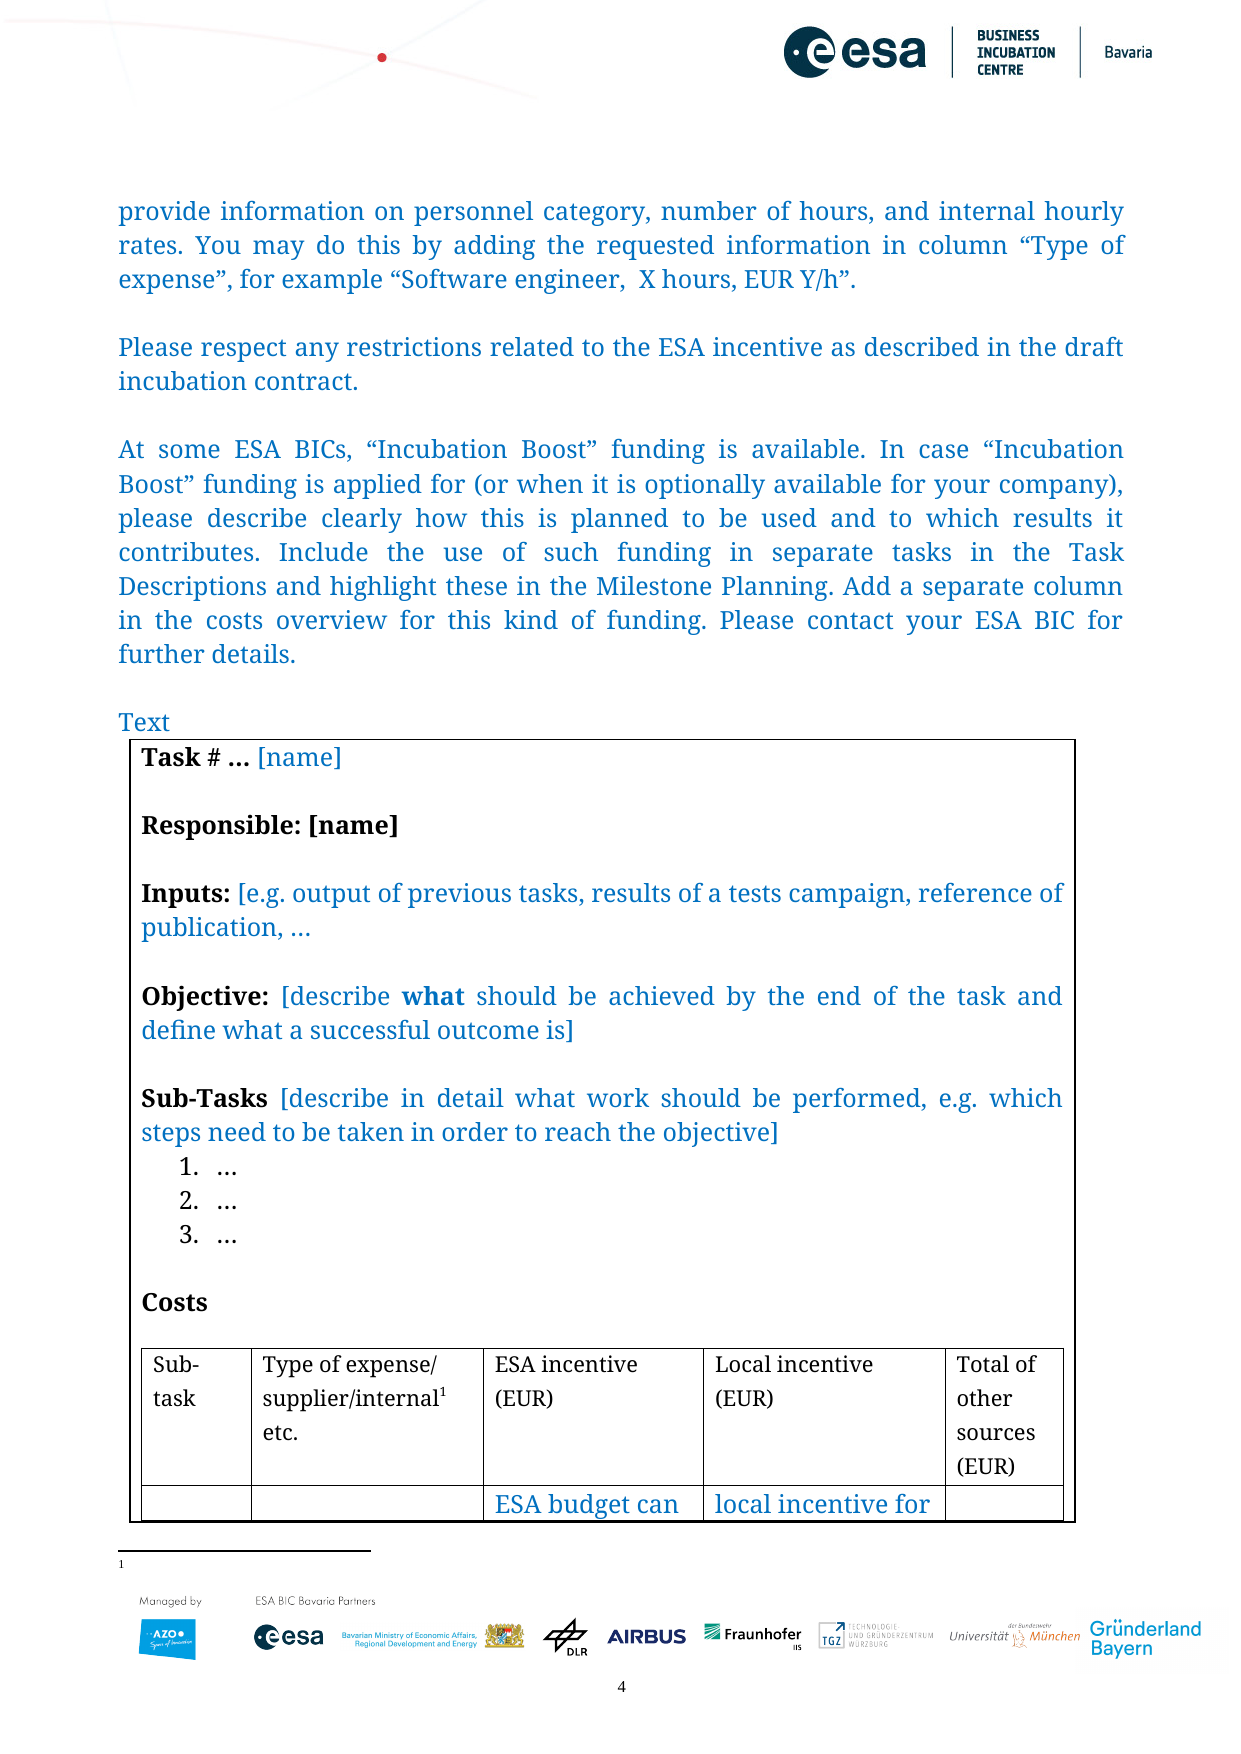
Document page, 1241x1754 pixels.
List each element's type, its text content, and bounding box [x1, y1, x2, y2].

text Text [118, 705, 1125, 739]
text At some ESA BICs, “Incubation Boost” funding is available. In case “Incubation Boost” funding is applied for (or when it is optionally available for your company), please describe clearly how this is planned to be used and to which results it contributes. Include the use of such funding in separate tasks in the Task Descriptions and highlight these in the Milestone Planning. Add a separate column in the costs overview for this kind of funding. Please contact your ESA BIC for further details. [118, 432, 1125, 671]
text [118, 194, 1125, 296]
picture [1, 0, 1239, 1751]
text Please respect any restrictions related to the ESA incentive as described in the draft incubation contract. [118, 330, 1125, 398]
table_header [131, 740, 1074, 1521]
